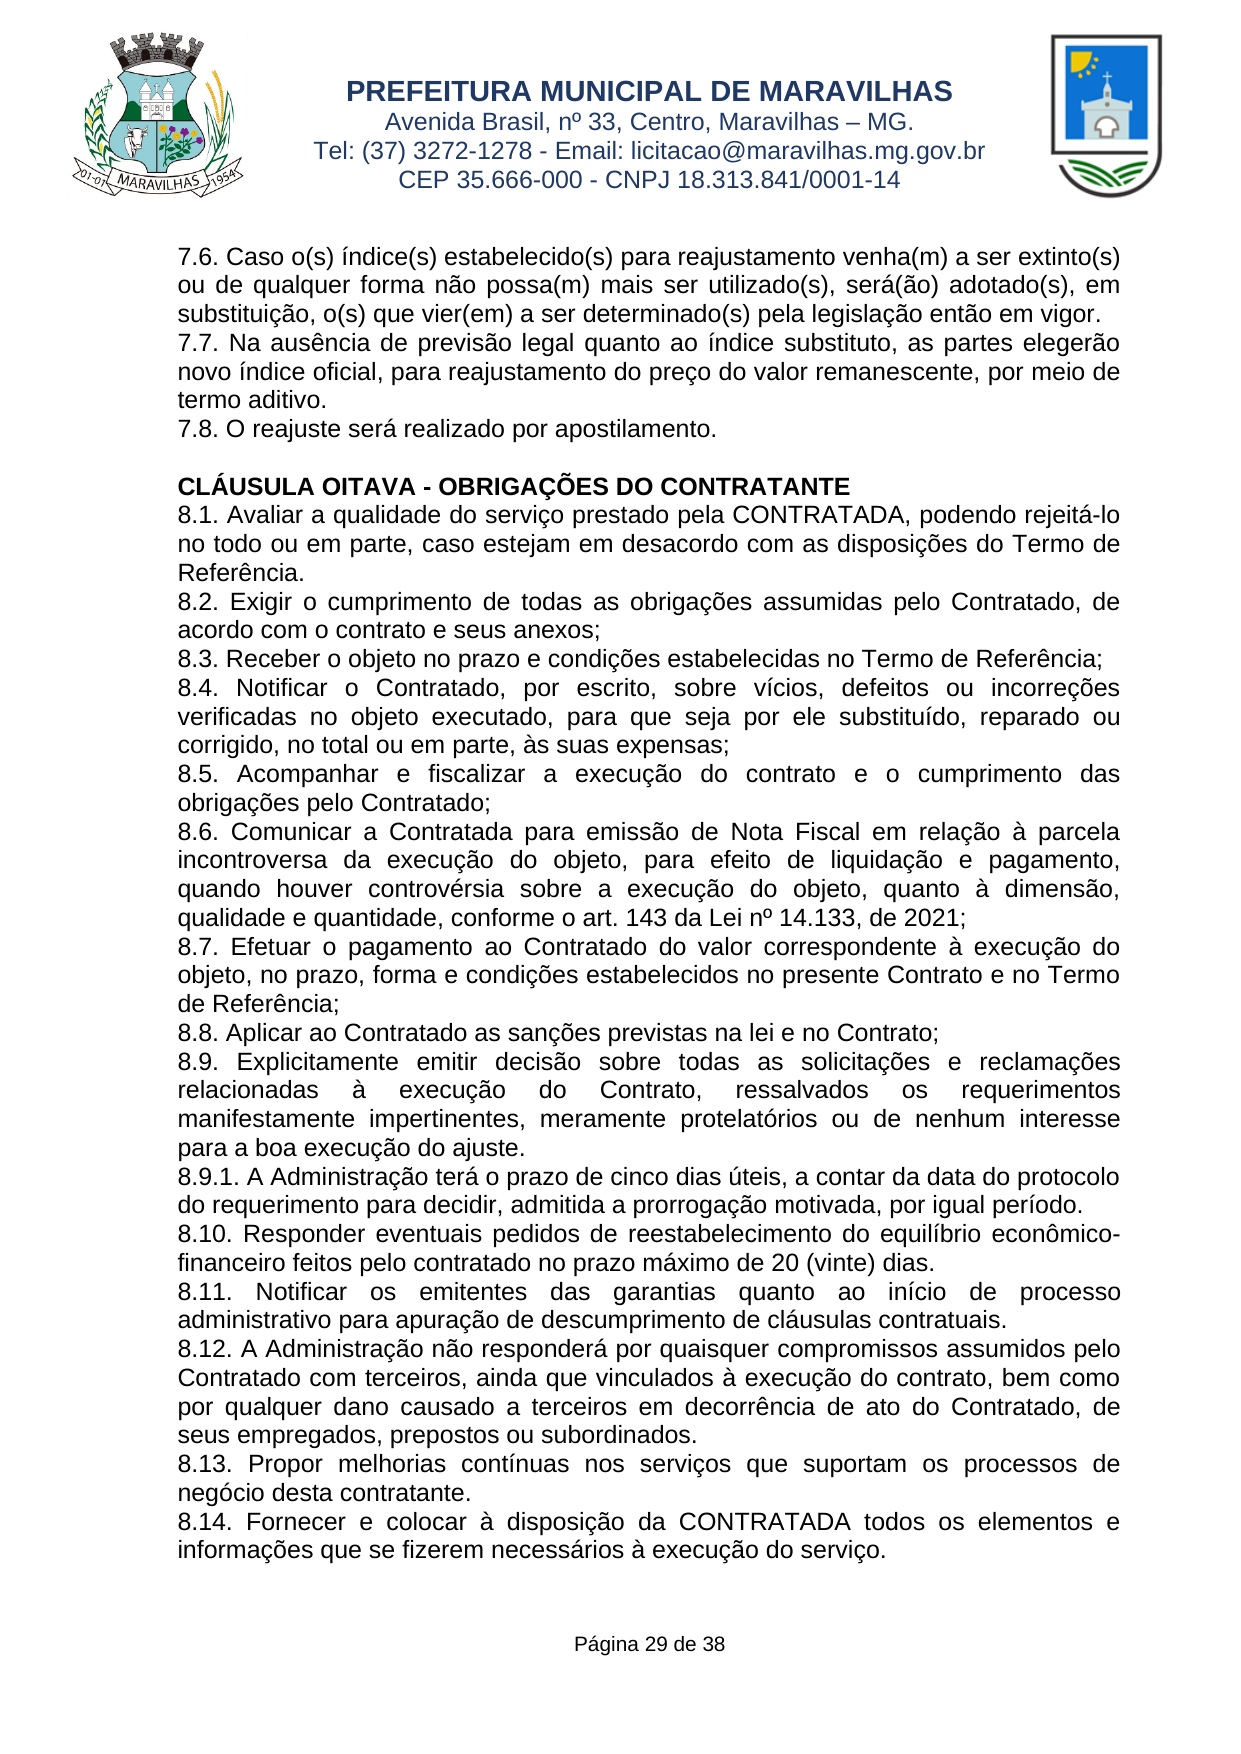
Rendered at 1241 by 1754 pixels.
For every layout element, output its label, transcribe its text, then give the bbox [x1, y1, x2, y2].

text 8.4. Notificar o Contratado, por escrito, sobre vícios, defeitos ou incorreções verificadas no objeto executado, para que seja por ele substituído, reparado ou corrigido, no total ou em parte, às suas expensas; [177, 673, 1122, 759]
text CLÁUSULA OITAVA - OBRIGAÇÕES DO CONTRATANTE [177, 472, 1122, 500]
text 7.6. Caso o(s) índice(s) estabelecido(s) para reajustamento venha(m) a ser extinto(s) ou de qualquer forma não possa(m) mais ser utilizado(s), será(ão) adotado(s), em substituição, o(s) que vier(em) a ser determinado(s) pela legislação então em vigor. [177, 242, 1122, 328]
text 8.6. Comunicar a Contratada para emissão de Nota Fiscal em relação à parcela incontroversa da execução do objeto, para efeito de liquidação e pagamento, quando houver controvérsia sobre a execução do objeto, quanto à dimensão, qualidade e quantidade, conforme o art. 143 da Lei nº 14.133, de 2021; [177, 817, 1122, 932]
text 8.7. Efetuar o pagamento ao Contratado do valor correspondente à execução do objeto, no prazo, forma e condições estabelecidos no presente Contrato e no Termo de Referência; [177, 932, 1122, 1018]
text 8.10. Responder eventuais pedidos de reestabelecimento do equilíbrio econômico-financeiro feitos pelo contratado no prazo máximo de 20 (vinte) dias. [177, 1219, 1122, 1277]
text 8.3. Receber o objeto no prazo e condições estabelecidas no Termo de Referência; [177, 644, 1122, 673]
text 8.1. Avaliar a qualidade do serviço prestado pela CONTRATADA, podendo rejeitá-lo no todo ou em parte, caso estejam em desacordo com as disposições do Termo de Referência. [177, 500, 1122, 587]
text 8.5. Acompanhar e fiscalizar a execução do contrato e o cumprimento das obrigações pelo Contratado; [177, 759, 1122, 817]
picture [66, 26, 248, 200]
text 8.13. Propor melhorias contínuas nos serviços que suportam os processos de negócio desta contratante. [177, 1449, 1122, 1507]
picture [1037, 26, 1176, 208]
text 7.7. Na ausência de previsão legal quanto ao índice substituto, as partes elegerão novo índice oficial, para reajustamento do preço do valor remanescente, por meio de termo aditivo. [177, 328, 1122, 414]
text 8.12. A Administração não responderá por quaisquer compromissos assumidos pelo Contratado com terceiros, ainda que vinculados à execução do contrato, bem como por qualquer dano causado a terceiros em decorrência de ato do Contratado, de seus empregados, prepostos ou subordinados. [177, 1334, 1122, 1449]
text 7.8. O reajuste será realizado por apostilamento. [177, 414, 1122, 443]
text 8.2. Exigir o cumprimento de todas as obrigações assumidas pelo Contratado, de acordo com o contrato e seus anexos; [177, 587, 1122, 644]
text 8.9. Explicitamente emitir decisão sobre todas as solicitações e reclamações relacionadas à execução do Contrato, ressalvados os requerimentos manifestamente impertinentes, meramente protelatórios ou de nenhum interesse para a boa execução do ajuste. [177, 1047, 1122, 1162]
text 8.11. Notificar os emitentes das garantias quanto ao início de processo administrativo para apuração de descumprimento de cláusulas contratuais. [177, 1277, 1122, 1334]
text 8.14. Fornecer e colocar à disposição da CONTRATADA todos os elementos e informações que se fizerem necessários à execução do serviço. [177, 1507, 1122, 1564]
text 8.8. Aplicar ao Contratado as sanções previstas na lei e no Contrato; [177, 1018, 1122, 1047]
text 8.9.1. A Administração terá o prazo de cinco dias úteis, a contar da data do protocolo do requerimento para decidir, admitida a prorrogação motivada, por igual período. [177, 1162, 1122, 1219]
